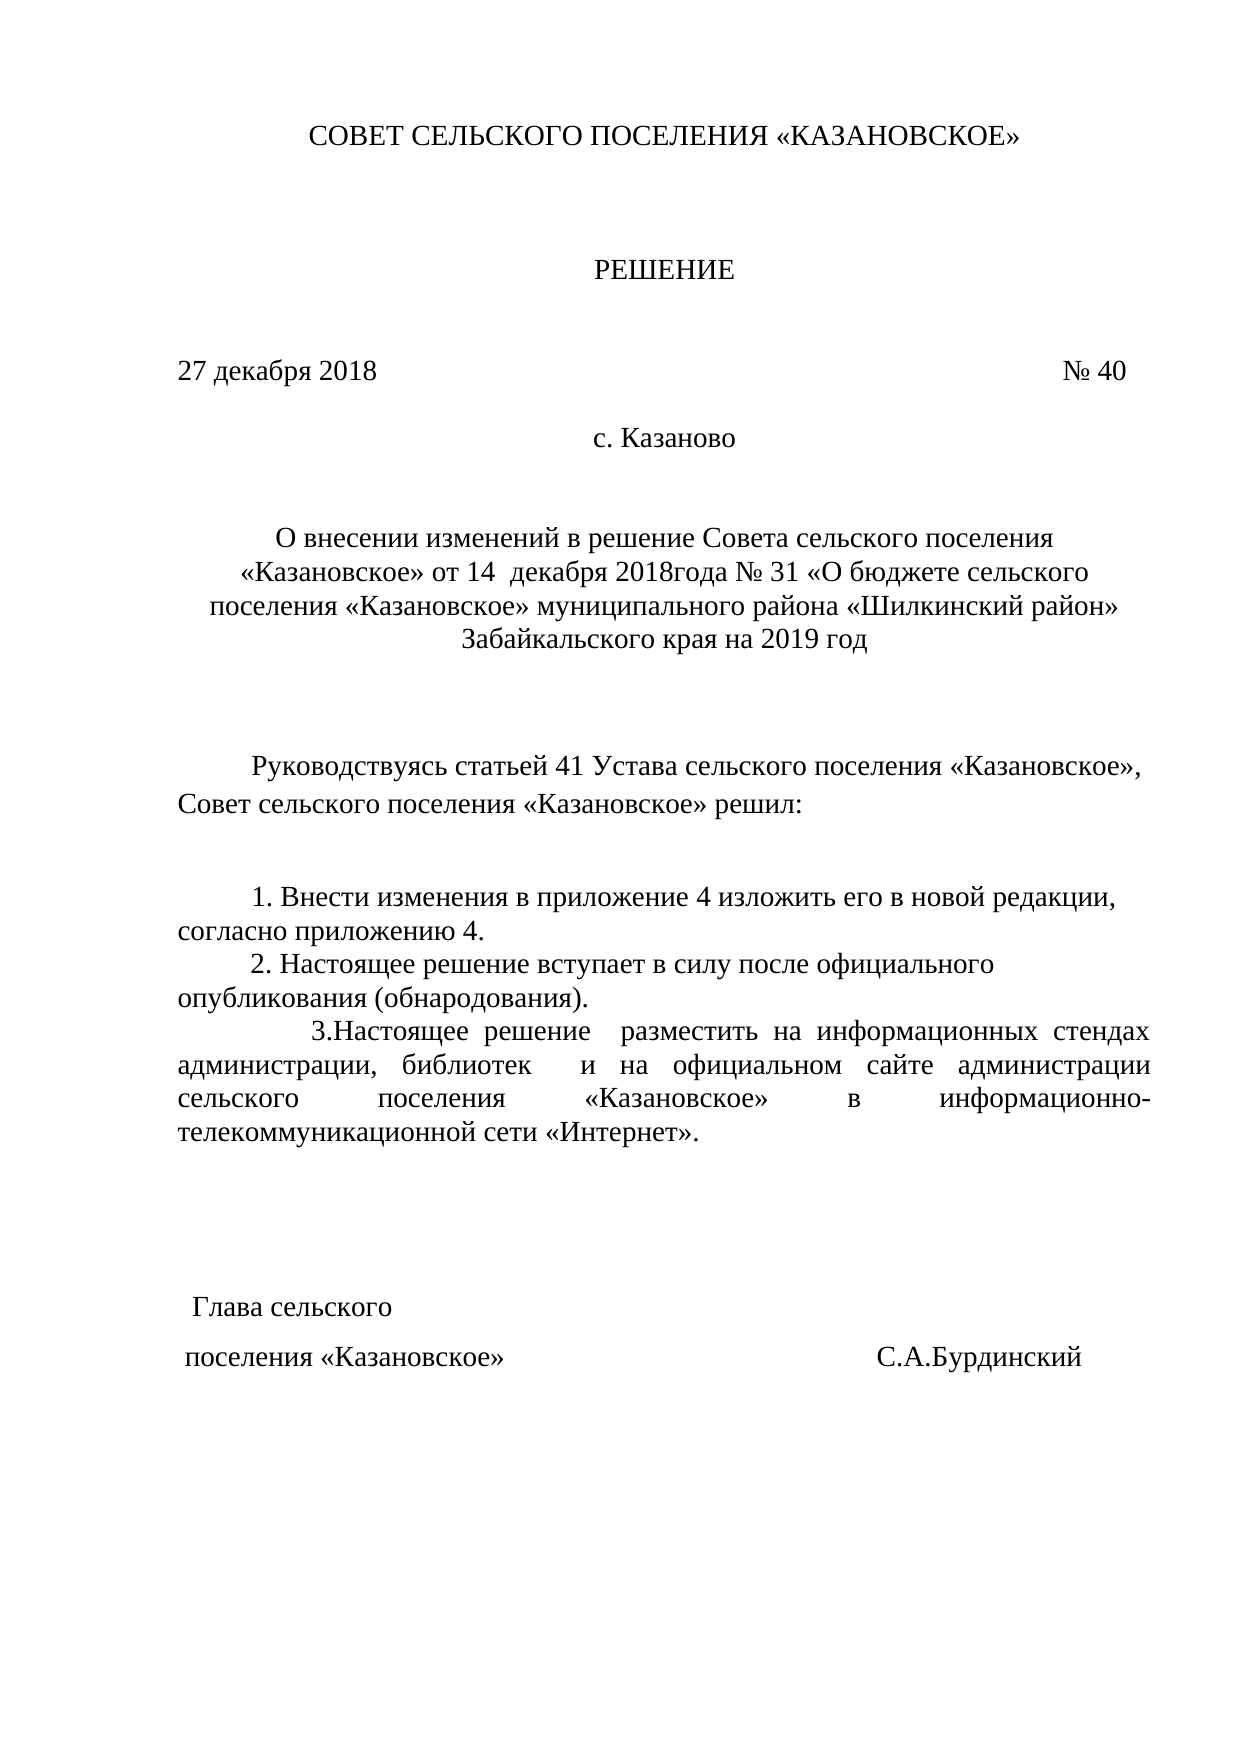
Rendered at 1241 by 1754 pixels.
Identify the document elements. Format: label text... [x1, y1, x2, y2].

text 2. Настоящее решение вступает в силу после официального опубликования (обнародования). [177, 946, 1152, 1013]
text 3.Настоящее решение разместить на информационных стендах администрации, библиотек и на официальном сайте администрации сельского поселения «Казановское» в информационно-телекоммуникационной сети «Интернет». [177, 1013, 1152, 1147]
text СОВЕТ СЕЛЬСКОГО ПОСЕЛЕНИЯ «КАЗАНОВСКОЕ» [177, 118, 1152, 152]
text «Казановское» от 14 декабря 2018года № 31 «О бюджете сельского поселения «Казановское» муниципального района «Шилкинский район» Забайкальского края на 2019 год [177, 554, 1152, 655]
text поселения «Казановское» С.А.Бурдинский [177, 1339, 1152, 1373]
text Руководствуясь статьей 41 Устава сельского поселения «Казановское», Совет сельского поселения «Казановское» решил: [177, 748, 1152, 820]
text 1. Внести изменения в приложение 4 изложить его в новой редакции, согласно приложению 4. [177, 879, 1152, 946]
text 27 декабря 2018 № 40 [177, 353, 1152, 386]
text Глава сельского [177, 1289, 1152, 1323]
text с. Казаново [177, 420, 1152, 453]
text О внесении изменений в решение Совета сельского поселения [177, 521, 1152, 554]
text РЕШЕНИЕ [177, 252, 1152, 286]
